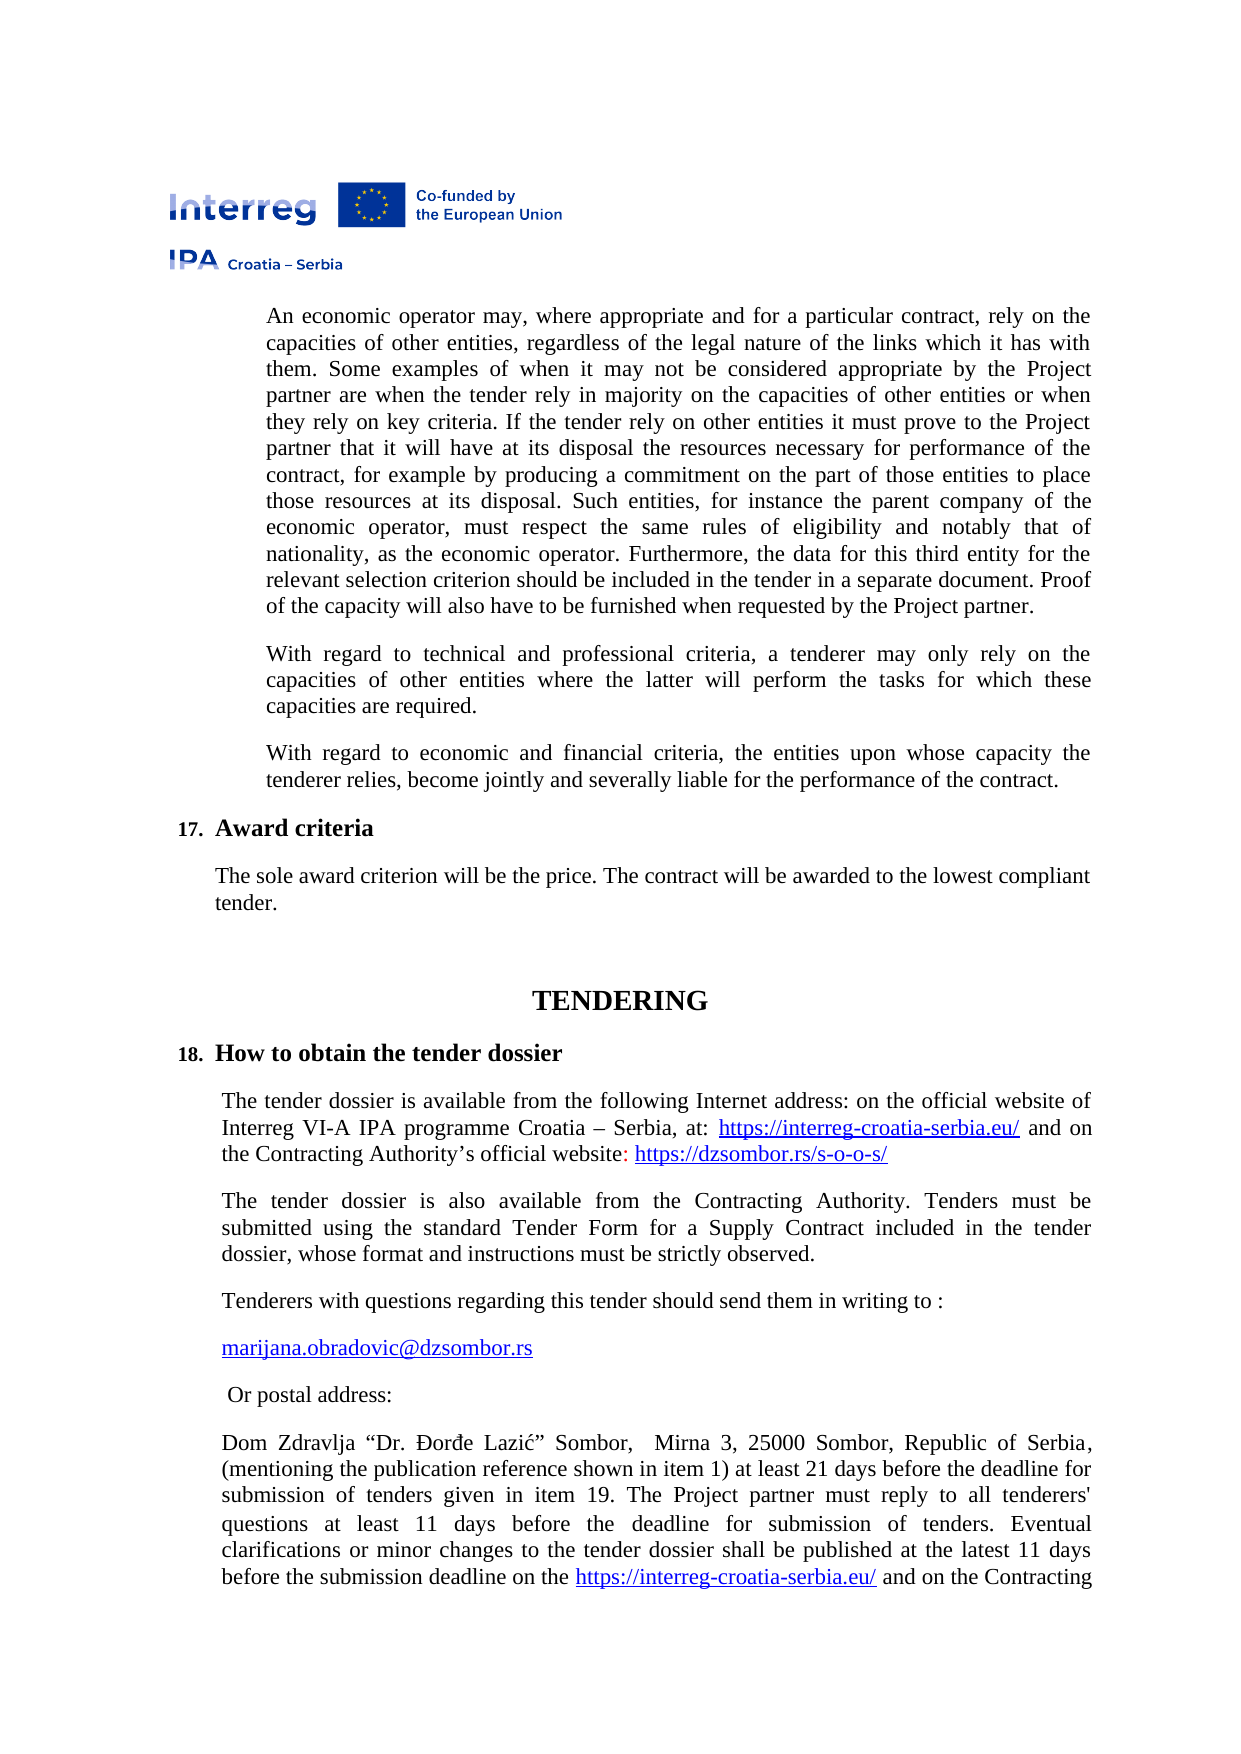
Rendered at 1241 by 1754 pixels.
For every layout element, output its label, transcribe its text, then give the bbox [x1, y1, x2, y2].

text TENDERING [148, 983, 1092, 1017]
text marijana.obradovic@dzsombor.rs [221, 1334, 1092, 1361]
text The tender dossier is available from the following Internet address: on the official website of Interreg VI-A IPA programme Croatia – Serbia, at: https://interreg-croatia-serbia.eu/ and on the Contracting Authority’s official website: https://dzsombor.rs/s-o-o-s/ [221, 1087, 1092, 1166]
list How to obtain the tender dossier [177, 1038, 1092, 1066]
text The tender dossier is also available from the Contracting Authority. Tenders must be submitted using the standard Tender Form for a Supply Contract included in the tender dossier, whose format and instructions must be strictly observed. [221, 1187, 1092, 1266]
list Award criteria [177, 813, 1092, 842]
text With regard to technical and professional criteria, a tenderer may only rely on the capacities of other entities where the latter will perform the tasks for which these capacities are required. [266, 639, 1092, 719]
text The sole award criterion will be the price. The contract will be awarded to the lowest compliant tender. [215, 863, 1093, 915]
text With regard to economic and financial criteria, the entities upon whose capacity the tenderer relies, become jointly and severally liable for the performance of the contract. [266, 739, 1092, 792]
text Or postal address: [221, 1381, 1092, 1408]
picture [147, 160, 585, 292]
text Tenderers with questions regarding this tender should send them in writing to : [221, 1287, 1092, 1313]
text An economic operator may, where appropriate and for a particular contract, rely on the capacities of other entities, regardless of the legal nature of the links which it has with them. Some examples of when it may not be considered appropriate by the Project partner are when the tender rely in majority on the capacities of other entities or when they rely on key criteria. If the tender rely on other entities it must prove to the Project partner that it will have at its disposal the resources necessary for performance of the contract, for example by producing a commitment on the part of those entities to place those resources at its disposal. Such entities, for instance the parent company of the economic operator, must respect the same rules of eligibility and notably that of nationality, as the economic operator. Furthermore, the data for this third entity for the relevant selection criterion should be included in the tender in a separate document. Proof of the capacity will also have to be furnished when requested by the Project partner. [266, 302, 1092, 619]
